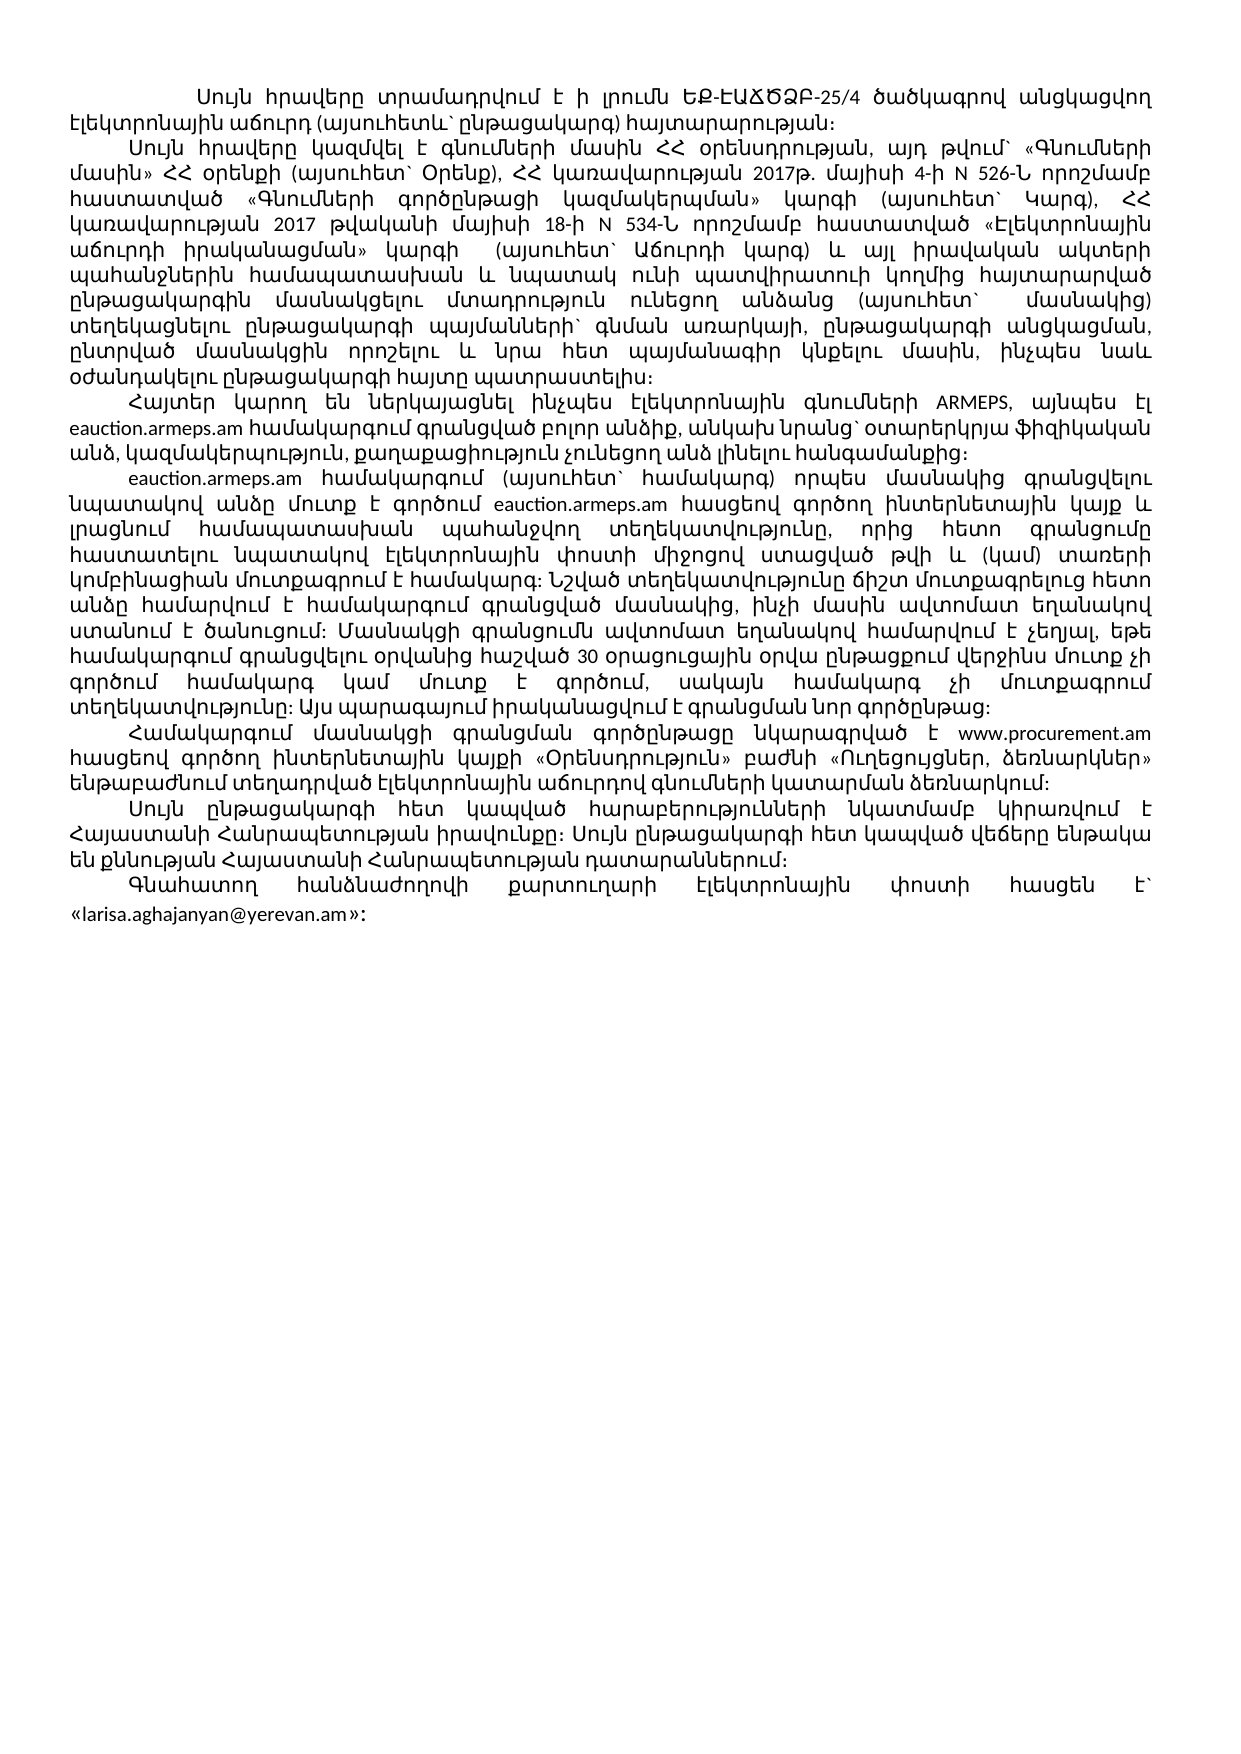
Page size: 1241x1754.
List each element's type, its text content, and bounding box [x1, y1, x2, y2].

text eauction.armeps.am համակարգում (այսուհետ` համակարգ) որպես մասնակից գրանցվելու նպատակով անձը մուտք է գործում eauction.armeps.am հասցեով գործող ինտերնետային կայք և լրացնում համապատասխան պահանջվող տեղեկատվությունը, որից հետո գրանցումը հաստատելու նպատակով էլեկտրոնային փոստի միջոցով ստացված թվի և (կամ) տառերի կոմբինացիան մուտքագրում է համակարգ: Նշված տեղեկատվությունը ճիշտ մուտքագրելուց հետո անձը համարվում է համակարգում գրանցված մասնակից, ինչի մասին ավտոմատ եղանակով ստանում է ծանուցում: Մասնակցի գրանցումն ավտոմատ եղանակով համարվում է չեղյալ, եթե համակարգում գրանցվելու օրվանից հաշված 30 օրացուցային օրվա ընթացքում վերջինս մուտք չի գործում համակարգ կամ մուտք է գործում, սակայն համակարգ չի մուտքագրում տեղեկատվությունը: Այս պարագայում իրականացվում է գրանցման նոր գործընթաց: [69, 466, 1152, 720]
text Համակարգում մասնակցի գրանցման գործընթացը նկարագրված է www.procurement.am հասցեով գործող ինտերնետային կայքի «Օրենսդրություն» բաժնի «Ուղեցույցներ, ձեռնարկներ» ենթաբաժնում տեղադրված էլեկտրոնային աճուրդով գնումների կատարման ձեռնարկում: [69, 720, 1152, 796]
text Սույն ընթացակարգի հետ կապված հարաբերությունների նկատմամբ կիրառվում է Հայաստանի Հանրապետության իրավունքը։ Սույն ընթացակարգի հետ կապված վեճերը ենթակա են քննության Հայաստանի Հանրապետության դատարաններում։ [69, 796, 1152, 872]
text Սույն հրավերը տրամադրվում է ի լրումն ԵՔ-ԷԱՃԾՁԲ-25/4 ծածկագրով անցկացվող էլեկտրոնային աճուրդ (այսուհետև` ընթացակարգ) հայտարարության։ [69, 84, 1152, 135]
text Գնահատող հանձնաժողովի քարտուղարի էլեկտրոնային փոստի հասցեն է` «larisa.aghajanyan@yerevan.am»: [69, 872, 1152, 928]
text Սույն հրավերը կազմվել է գնումների մասին ՀՀ օրենսդրության, այդ թվում` «Գնումների մասին» ՀՀ օրենքի (այսուհետ` Օրենք), ՀՀ կառավարության 2017թ. մայիսի 4-ի N 526-Ն որոշմամբ հաստատված «Գնումների գործընթացի կազմակերպման» կարգի (այսուհետ` Կարգ), ՀՀ կառավարության 2017 թվականի մայիսի 18-ի N 534-Ն որոշմամբ հաստատված «Էլեկտրոնային աճուրդի իրականացման» կարգի (այսուհետ` Աճուրդի կարգ) և այլ իրավական ակտերի պահանջներին համապատասխան և նպատակ ունի պատվիրատուի կողմից հայտարարված ընթացակարգին մասնակցելու մտադրություն ունեցող անձանց (այսուհետ` մասնակից) տեղեկացնելու ընթացակարգի պայմանների` գնման առարկայի, ընթացակարգի անցկացման, ընտրված մասնակցին որոշելու և նրա հետ պայմանագիր կնքելու մասին, ինչպես նաև օժանդակելու ընթացակարգի հայտը պատրաստելիս։ [69, 135, 1152, 389]
text Հայտեր կարող են ներկայացնել ինչպես էլեկտրոնային գնումների ARMEPS, այնպես էլ eauction.armeps.am համակարգում գրանցված բոլոր անձիք, անկախ նրանց` օտարերկրյա ֆիզիկական անձ, կազմակերպություն, քաղաքացիություն չունեցող անձ լինելու հանգամանքից։ [69, 389, 1152, 466]
